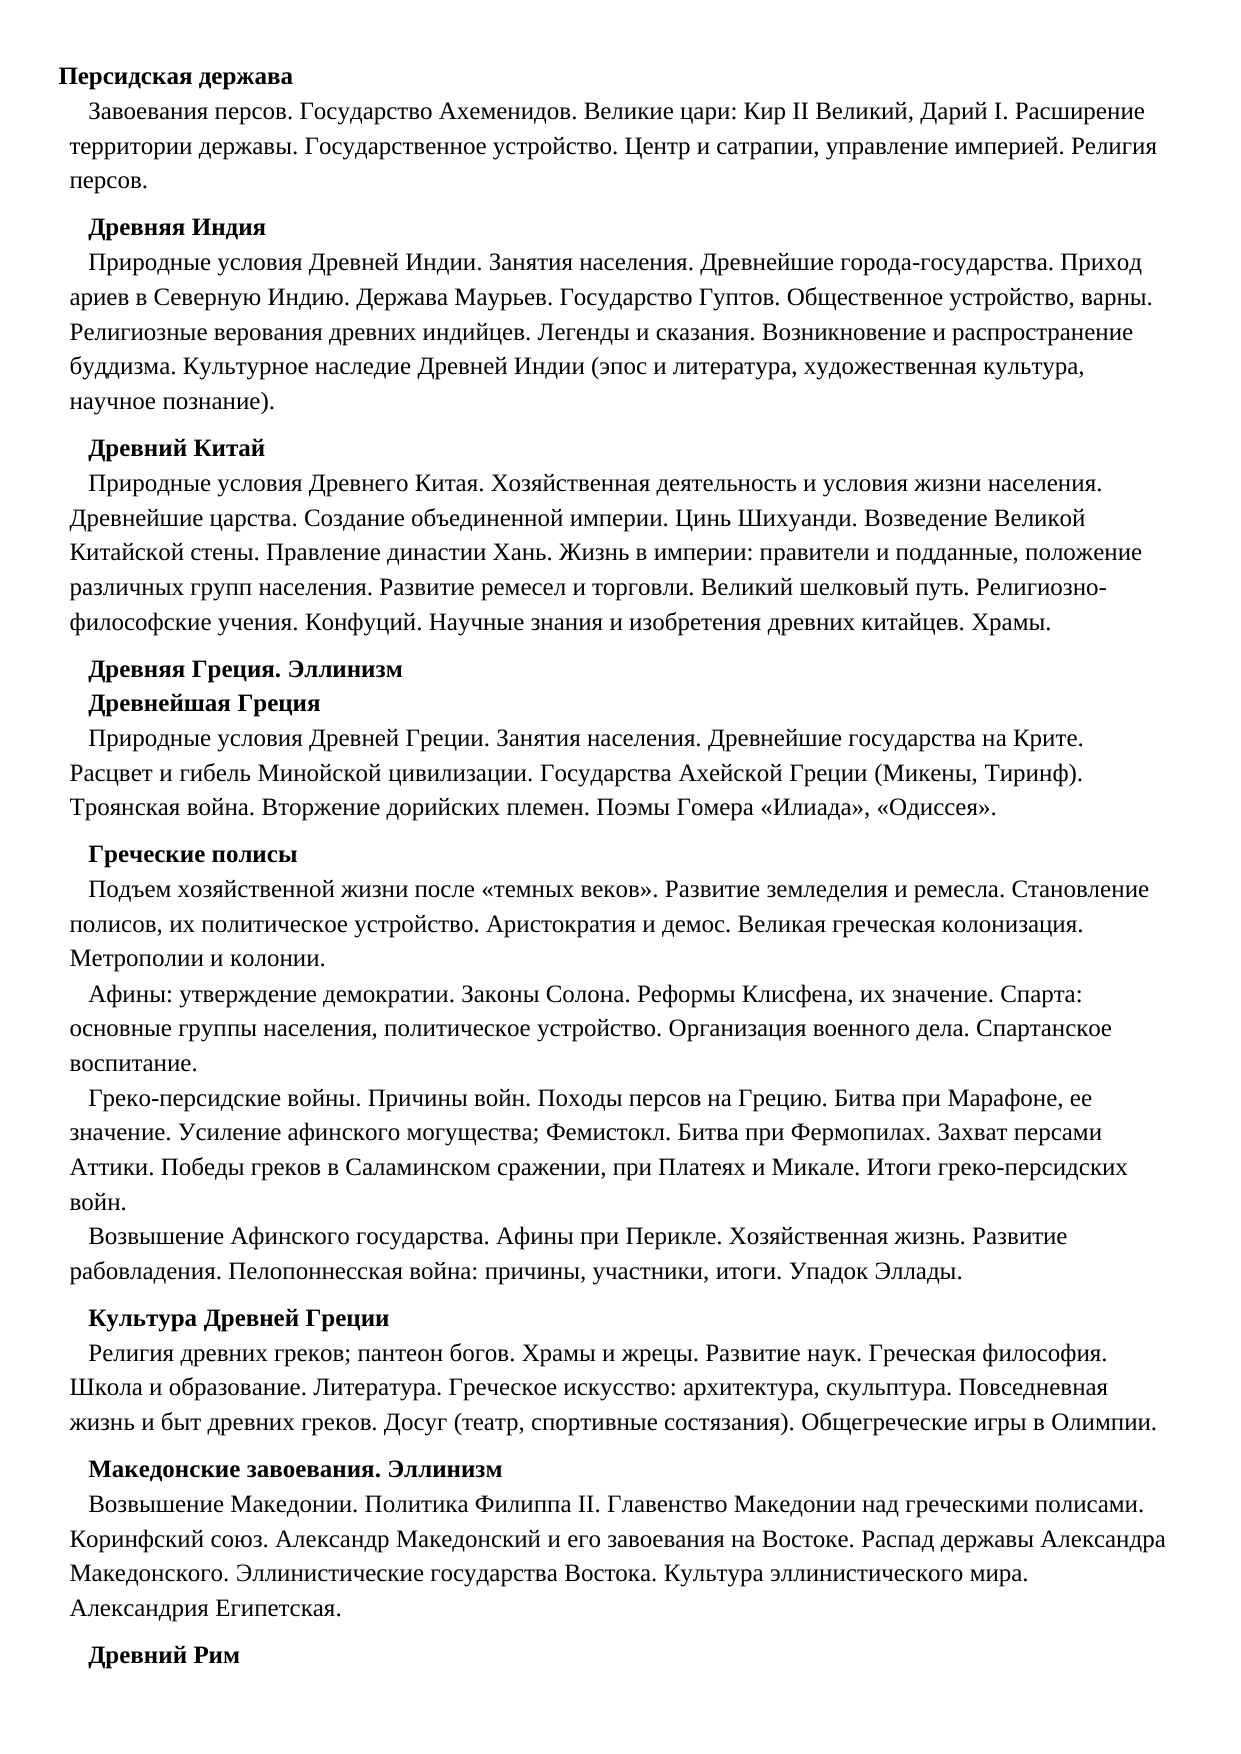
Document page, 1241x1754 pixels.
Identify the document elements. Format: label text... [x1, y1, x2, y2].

text Подъем хозяйственной жизни после «темных веков». Развитие земледелия и ремесла. Становление полисов, их политическое устройство. Аристократия и демос. Великая греческая колонизация. [69, 874, 1150, 938]
text Древний Китай [88, 433, 1184, 462]
text Персидская держава [58, 61, 1184, 90]
text Афины: утверждение демократии. Законы Солона. Реформы Клисфена, их значение. Спарта: основные группы населения, политическое устройство. Организация военного дела. Спартанское воспитание. [69, 979, 1115, 1077]
text Древняя Греция. Эллинизм Древнейшая Греция [88, 654, 403, 717]
text Возвышение Афинского государства. Афины при Перикле. Хозяйственная жизнь. Развитие рабовладения. Пелопоннесская война: причины, участники, итоги. Упадок Эллады. [69, 1221, 1071, 1285]
text Возвышение Македонии. Политика Филиппа II. Главенство Македонии над греческими полисами. Коринфский союз. Александр Македонский и его завоевания на Востоке. Распад державы Александра Македонского. Эллинистические государства Востока. Культура эллинистического мира. [69, 1489, 1184, 1587]
text Метрополии и колонии. [69, 944, 1184, 972]
text Древняя Индия [88, 212, 1184, 241]
text Природные условия Древнего Китая. Хозяйственная деятельность и условия жизни населения. Древнейшие царства. Создание объединенной империи. Цинь Шихуанди. Возведение Великой Китайской стены. Правление династии Хань. Жизнь в империи: правители и подданные, положение различных групп населения. Развитие ремесел и торговли. Великий шелковый путь. Религиозно- философские учения. Конфуций. Научные знания и изобретения древних китайцев. Храмы. [69, 468, 1145, 636]
text Завоевания персов. Государство Ахеменидов. Великие цари: Кир II Великий, Дарий I. Расширение территории державы. Государственное устройство. Центр и сатрапии, управление империей. Религия персов. [69, 96, 1160, 194]
text Религия древних греков; пантеон богов. Храмы и жрецы. Развитие наук. Греческая философия. Школа и образование. Литература. Греческое искусство: архитектура, скульптура. Повседневная жизнь и быт древних греков. Досуг (театр, спортивные состязания). Общегреческие игры в Олимпии. [69, 1338, 1158, 1436]
text Природные условия Древней Индии. Занятия населения. Древнейшие города-государства. Приход ариев в Северную Индию. Держава Маурьев. Государство Гуптов. Общественное устройство, варны. Религиозные верования древних индийцев. Легенды и сказания. Возникновение и распространение буддизма. Культурное наследие Древней Индии (эпос и литература, художественная культура, научное познание). [69, 247, 1156, 415]
text Древний Рим [88, 1641, 1184, 1669]
text Александрия Египетская. [69, 1593, 1184, 1622]
text Греческие полисы [88, 839, 1184, 868]
text Природные условия Древней Греции. Занятия населения. Древнейшие государства на Крите. Расцвет и гибель Минойской цивилизации. Государства Ахейской Греции (Микены, Тиринф). Троянская война. Вторжение дорийских племен. Поэмы Гомера «Илиада», «Одиссея». [69, 723, 1084, 821]
text Греко-персидские войны. Причины войн. Походы персов на Грецию. Битва при Марафоне, ее значение. Усиление афинского могущества; Фемистокл. Битва при Фермопилах. Захват персами Аттики. Победы греков в Саламинском сражении, при Платеях и Микале. Итоги греко-персидских войн. [69, 1083, 1131, 1216]
text Культура Древней Греции [88, 1303, 1184, 1331]
text Македонские завоевания. Эллинизм [88, 1454, 1184, 1483]
